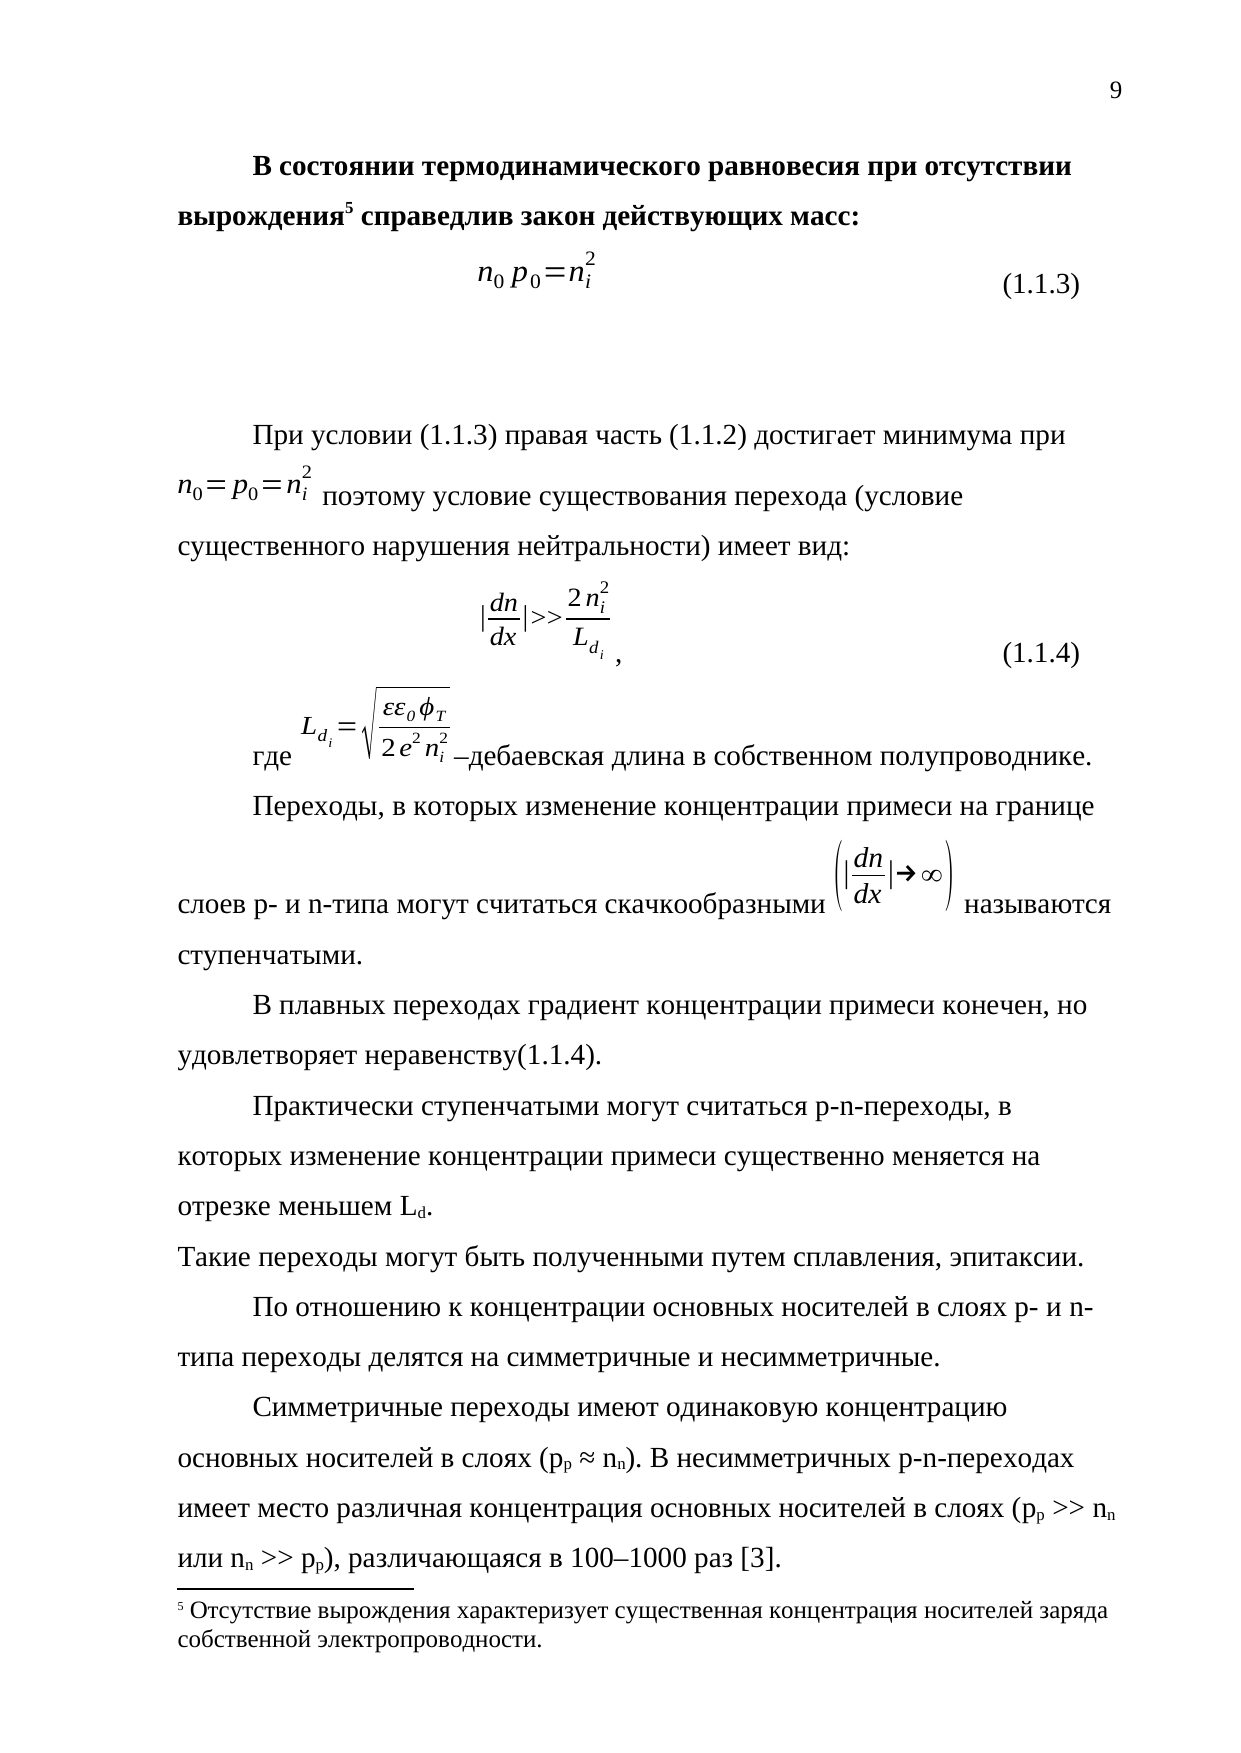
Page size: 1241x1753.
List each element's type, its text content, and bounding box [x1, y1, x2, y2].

text Такие переходы могут быть полученными путем сплавления, эпитаксии. [177, 1239, 1122, 1272]
text По отношению к концентрации основных носителей в слоях p- и n-типа переходы делятся на симметричные и несимметричные. [177, 1289, 1122, 1373]
text В плавных переходах градиент концентрации примеси конечен, но удовлетворяет неравенству(1.1.4). [177, 987, 1122, 1071]
text При условии (1.1.3) правая часть (1.1.2) достигает минимума при поэтому условие существования перехода (условие существенного нарушения нейтральности) имеет вид: [177, 417, 1122, 562]
text Симметричные переходы имеют одинаковую концентрацию основных носителей в слоях (pp ≈ nn). В несимметричных p-n-переходах имеет место различная концентрация основных носителей в слоях (pp >> nn или nn >> pp), различающаяся в 100–1000 раз [3]. [177, 1389, 1122, 1574]
text (1.1.3) [177, 248, 1122, 300]
text Переходы, в которых изменение концентрации примеси на границе слоев p- и n-типа могут считаться скачкообразными называются ступенчатыми. [177, 788, 1122, 970]
text Практически ступенчатыми могут считаться p-n-переходы, в которых изменение концентрации примеси существенно меняется на отрезке меньшем Ld. [177, 1088, 1122, 1222]
text В состоянии термодинамического равновесия при отсутствии вырождения справедлив закон действующих масс: [177, 148, 1122, 232]
text где –дебаевская длина в собственном полупроводнике. [177, 686, 1122, 772]
text , (1.1.4) [177, 578, 1122, 669]
